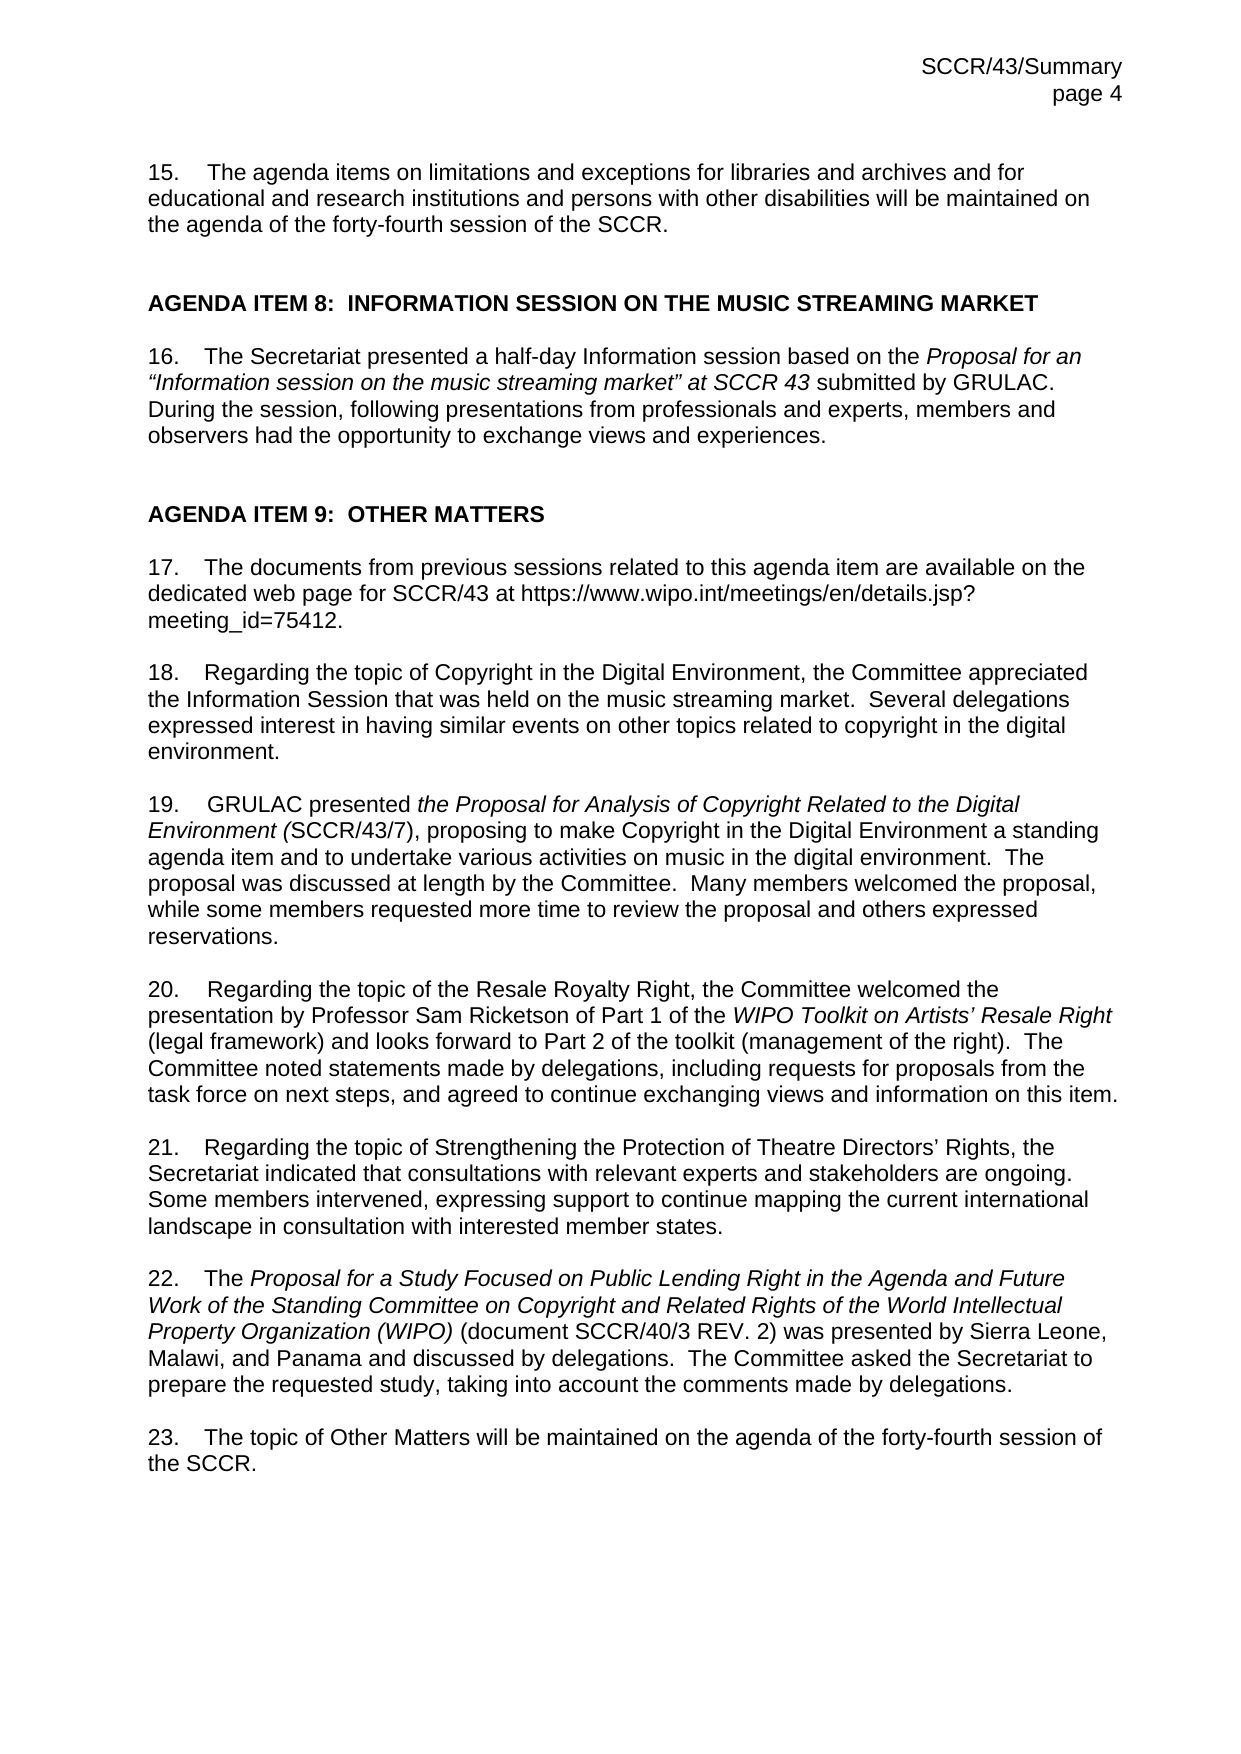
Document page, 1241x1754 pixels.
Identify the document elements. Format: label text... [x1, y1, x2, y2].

list Regarding the topic of the Resale Royalty Right, the Committee welcomed the presentation by Professor Sam Ricketson of Part 1 of the WIPO Toolkit on Artists’ Resale Right (legal framework) and looks forward to Part 2 of the toolkit (management of the right). The Committee noted statements made by delegations, including requests for proposals from the task force on next steps, and agreed to continue exchanging views and information on this item. [148, 976, 1122, 1107]
list The topic of Other Matters will be maintained on the agenda of the forty-fourth session of the SCCR. [148, 1423, 1122, 1476]
list The Proposal for a Study Focused on Public Lending Right in the Agenda and Future Work of the Standing Committee on Copyright and Related Rights of the World Intellectual Property Organization (WIPO) (document SCCR/40/3 REV. 2) was presented by Sierra Leone, Malawi, and Panama and discussed by delegations. The Committee asked the Secretariat to prepare the requested study, taking into account the comments made by delegations. [148, 1265, 1122, 1397]
list Regarding the topic of Copyright in the Digital Environment, the Committee appreciated the Information Session that was held on the music streaming market. Several delegations expressed interest in having similar events on other topics related to copyright in the digital environment. [148, 659, 1122, 765]
text AGENDA ITEM 8: information session on the music streaming market [148, 290, 1122, 317]
list The agenda items on limitations and exceptions for libraries and archives and for educational and research institutions and persons with other disabilities will be maintained on the agenda of the forty-fourth session of the SCCR. [148, 158, 1122, 238]
list The Secretariat presented a half-day Information session based on the Proposal for an “Information session on the music streaming market” at SCCR 43 submitted by GRULAC. During the session, following presentations from professionals and experts, members and observers had the opportunity to exchange views and experiences. [148, 343, 1122, 448]
text AGENDA ITEM 9: Other matters [148, 501, 1122, 527]
list Regarding the topic of Strengthening the Protection of Theatre Directors’ Rights, the Secretariat indicated that consultations with relevant experts and stakeholders are ongoing. Some members intervened, expressing support to continue mapping the current international landscape in consultation with interested member states. [148, 1134, 1122, 1239]
list GRULAC presented the Proposal for Analysis of Copyright Related to the Digital Environment (SCCR/43/7), proposing to make Copyright in the Digital Environment a standing agenda item and to undertake various activities on music in the digital environment. The proposal was discussed at length by the Committee. Many members welcomed the proposal, while some members requested more time to review the proposal and others expressed reservations. [148, 791, 1122, 949]
list The documents from previous sessions related to this agenda item are available on the dedicated web page for SCCR/43 at https://www.wipo.int/meetings/en/details.jsp?meeting_id=75412. [148, 554, 1122, 633]
